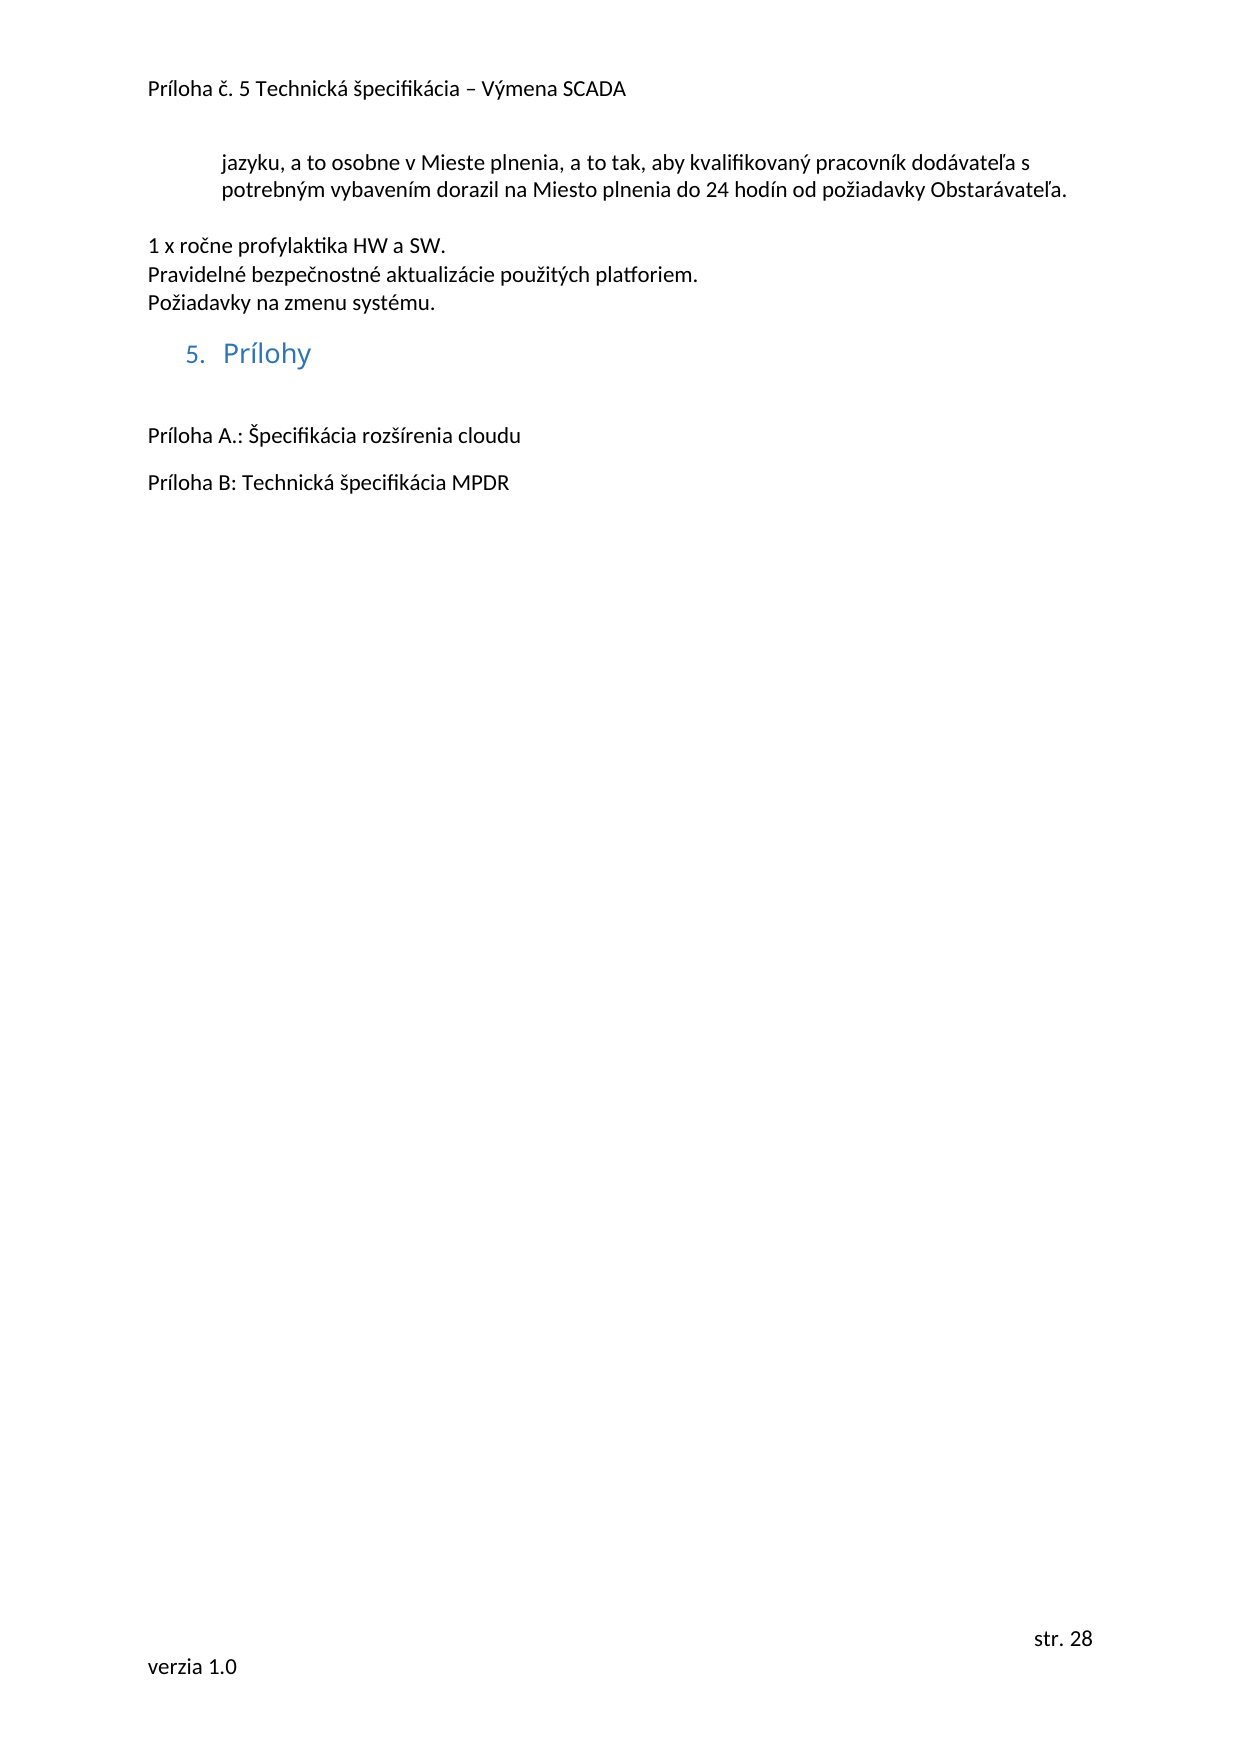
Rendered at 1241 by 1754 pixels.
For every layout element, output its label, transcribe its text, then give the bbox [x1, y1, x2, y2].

subtitle Prílohy [185, 334, 1093, 371]
text Príloha B: Technická špecifikácia MPDR [148, 468, 1093, 496]
text 1 x ročne profylaktika HW a SW. [148, 232, 1093, 260]
text Požiadavky na zmenu systému. [148, 288, 1093, 316]
text Príloha A.: Špecifikácia rozšírenia cloudu [148, 421, 1093, 449]
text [221, 148, 1093, 204]
text Pravidelné bezpečnostné aktualizácie použitých platforiem. [148, 260, 1093, 288]
